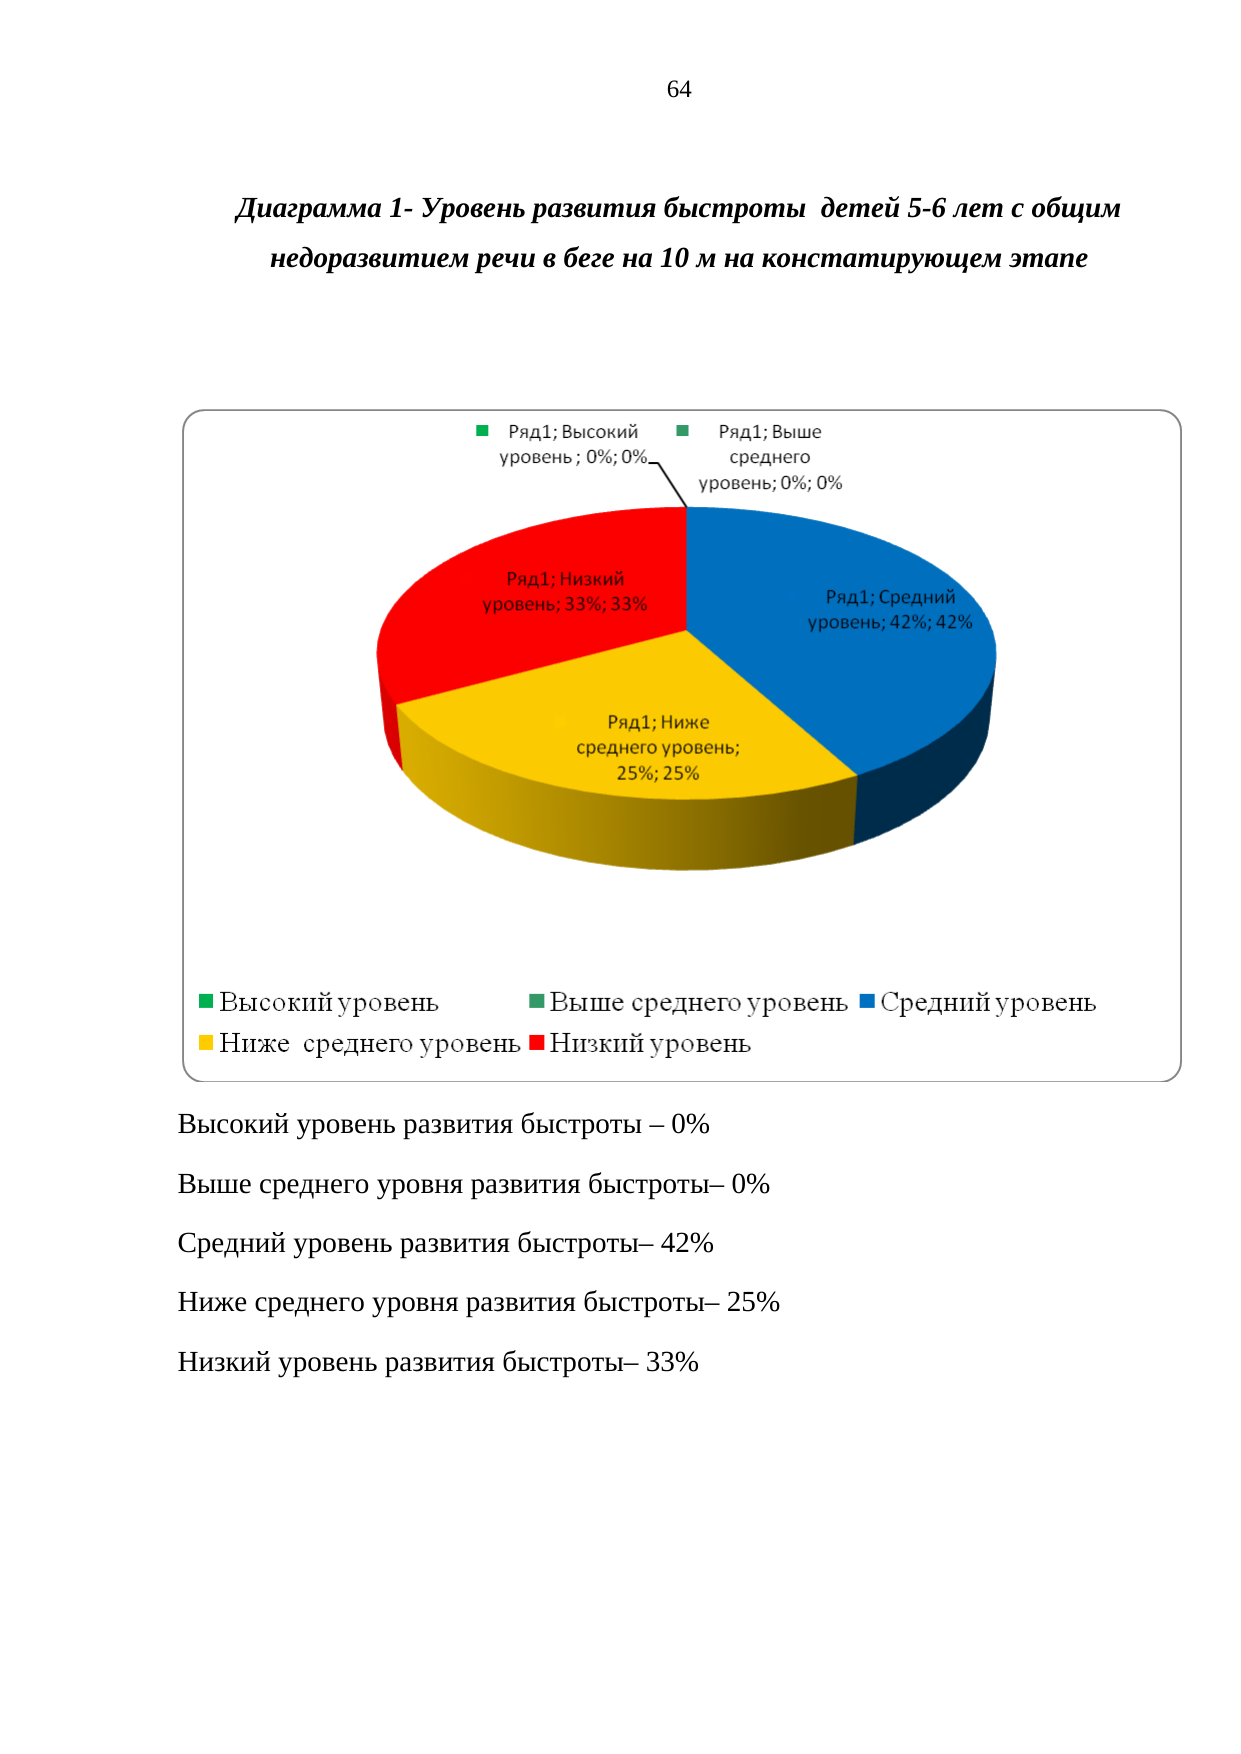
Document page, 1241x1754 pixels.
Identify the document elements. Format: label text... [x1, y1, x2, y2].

text Выше среднего уровня развития быстроты– 0% [177, 1166, 1181, 1199]
picture [181, 409, 1182, 1082]
text Низкий уровень развития быстроты– 33% [177, 1344, 1181, 1377]
text Ниже среднего уровня развития быстроты– 25% [177, 1284, 1181, 1318]
text Диаграмма 1- Уровень развития быстроты детей 5-6 лет с общим недоразвитием речи в беге на 10 м на констатирующем этапе [177, 190, 1181, 274]
text Средний уровень развития быстроты– 42% [177, 1225, 1181, 1259]
text Высокий уровень развития быстроты – 0% [177, 1106, 1181, 1140]
